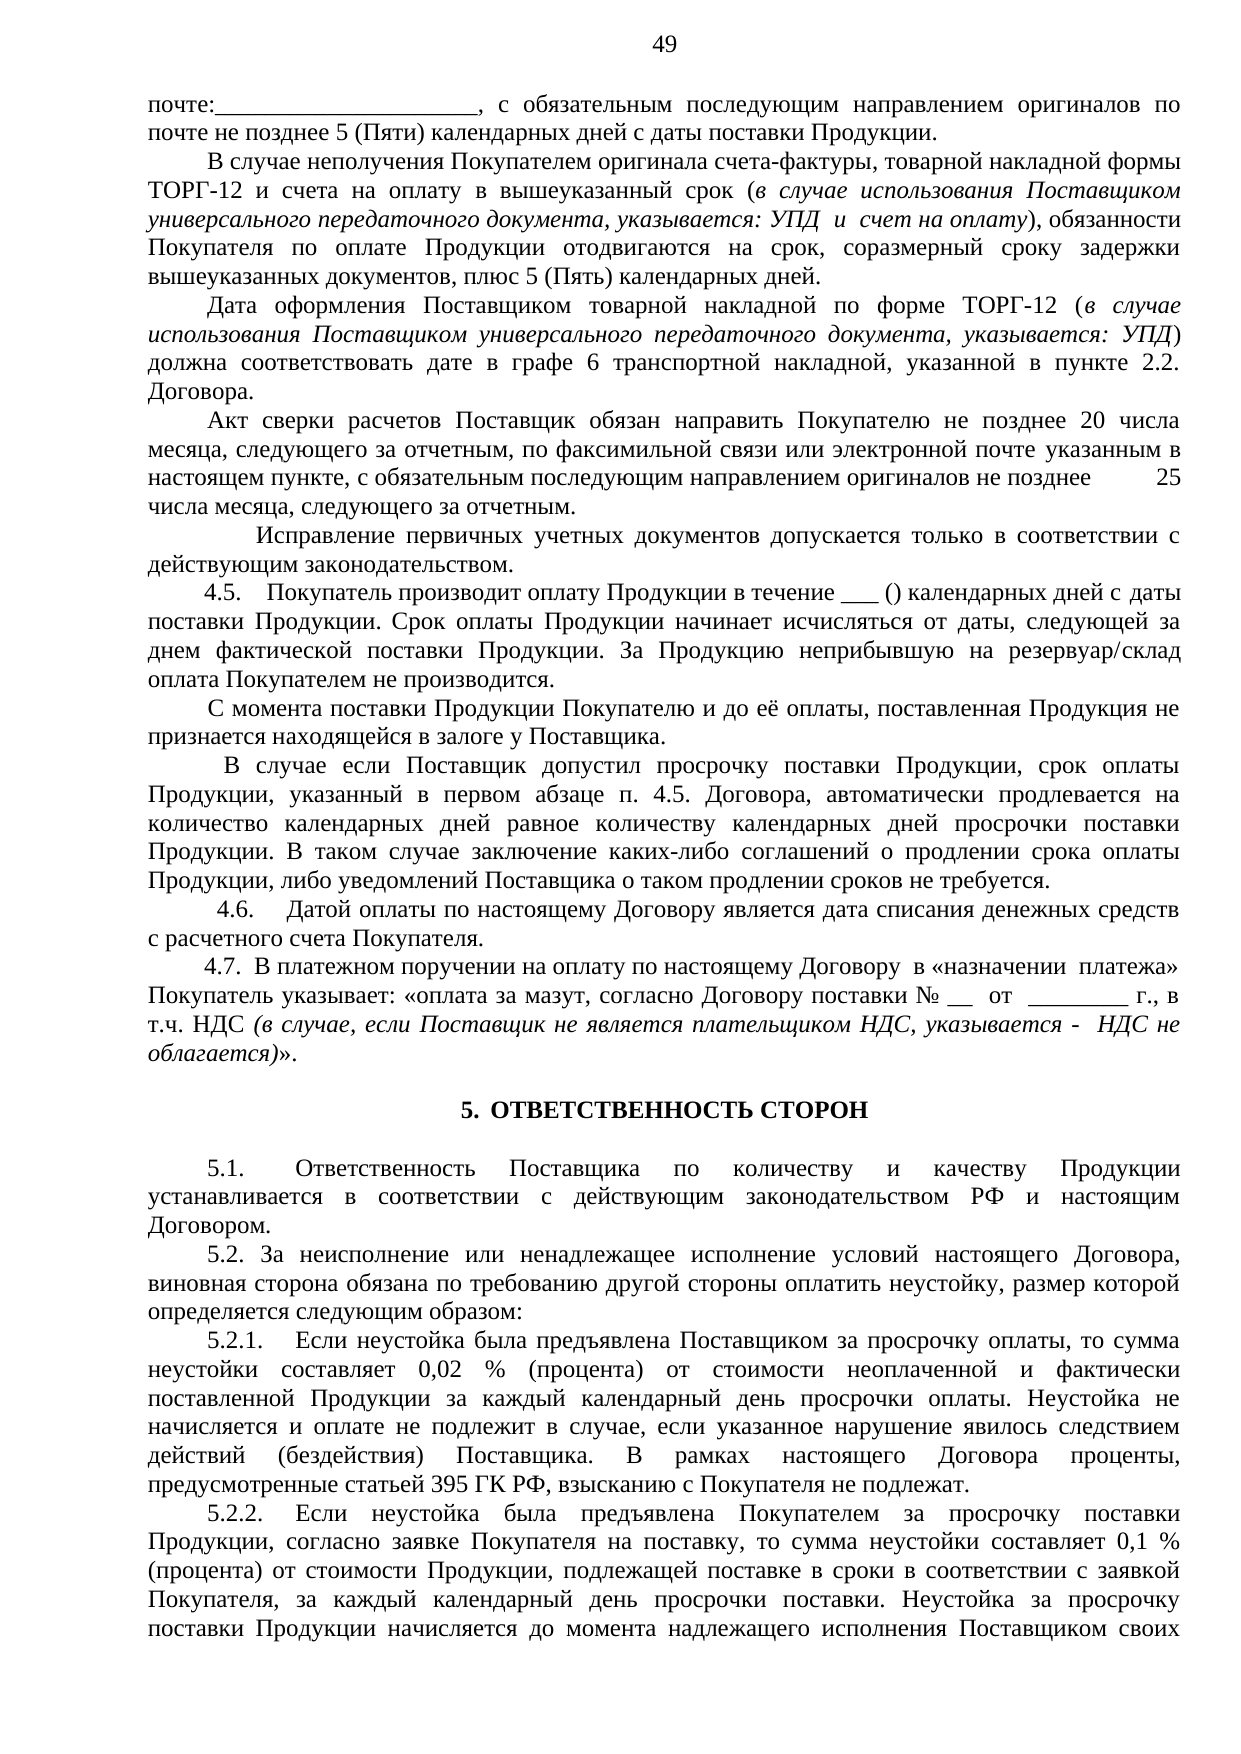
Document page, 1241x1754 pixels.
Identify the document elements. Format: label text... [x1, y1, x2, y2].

text С момента поставки Продукции Покупателю и до её оплаты, поставленная Продукция не признается находящейся в залоге у Поставщика. [148, 693, 1181, 750]
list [148, 89, 1181, 146]
text В случае неполучения Покупателем оригинала счета-фактуры, товарной накладной формы ТОРГ-12 и счета на оплату в вышеуказанный срок (в случае использования Поставщиком универсального передаточного документа, указывается: УПД и счет на оплату), обязанности Покупателя по оплате Продукции отодвигаются на срок, соразмерный сроку задержки вышеуказанных документов, плюс 5 (Пять) календарных дней. [148, 146, 1181, 290]
text Исправление первичных учетных документов допускается только в соответствии с действующим законодательством. [148, 520, 1181, 577]
list Если неустойка была предъявлена Поставщиком за просрочку оплаты, то сумма неустойки составляет 0,02 % (процента) от стоимости неоплаченной и фактически поставленной Продукции за каждый календарный день просрочки оплаты. Неустойка не начисляется и оплате не подлежит в случае, если указанное нарушение явилось следствием действий (бездействия) Поставщика. В рамках настоящего Договора проценты, предусмотренные статьей 395 ГК РФ, взысканию с Покупателя не подлежат. [148, 1325, 1181, 1498]
list Ответственность Поставщика по количеству и качеству Продукции устанавливается в соответствии с действующим законодательством РФ и настоящим Договором. [148, 1153, 1181, 1239]
text 4.7. В платежном поручении на оплату по настоящему Договору в «назначении платежа» Покупатель указывает: «оплата за мазут, согласно Договору поставки № __ от ________ г., в т.ч. НДС (в случае, если Поставщик не является плательщиком НДС, указывается - НДС не облагается)». [148, 951, 1181, 1066]
text 4.5. Покупатель производит оплату Продукции в течение ___ () календарных дней с даты поставки Продукции. Срок оплаты Продукции начинает исчисляться от даты, следующей за днем фактической поставки Продукции. За Продукцию неприбывшую на резервуар/склад оплата Покупателем не производится. [148, 577, 1181, 693]
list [148, 1498, 1181, 1641]
text 5.2. За неисполнение или ненадлежащее исполнение условий настоящего Договора, виновная сторона обязана по требованию другой стороны оплатить неустойку, размер которой определяется следующим образом: [148, 1239, 1181, 1325]
list ОТВЕТСТВЕННОСТЬ СТОРОН [148, 1095, 1181, 1124]
text В случае если Поставщик допустил просрочку поставки Продукции, срок оплаты Продукции, указанный в первом абзаце п. 4.5. Договора, автоматически продлевается на количество календарных дней равное количеству календарных дней просрочки поставки Продукции. В таком случае заключение каких-либо соглашений о продлении срока оплаты Продукции, либо уведомлений Поставщика о таком продлении сроков не требуется. [148, 750, 1181, 894]
text Дата оформления Поставщиком товарной накладной по форме ТОРГ-12 (в случае использования Поставщиком универсального передаточного документа, указывается: УПД) должна соответствовать дате в графе 6 транспортной накладной, указанной в пункте 2.2. Договора. [148, 290, 1181, 405]
text 4.6. Датой оплаты по настоящему Договору является дата списания денежных средств с расчетного счета Покупателя. [148, 894, 1181, 951]
text Акт сверки расчетов Поставщик обязан направить Покупателю не позднее 20 числа месяца, следующего за отчетным, по факсимильной связи или электронной почте указанным в настоящем пункте, с обязательным последующим направлением оригиналов не позднее 25 числа месяца, следующего за отчетным. [148, 405, 1181, 520]
